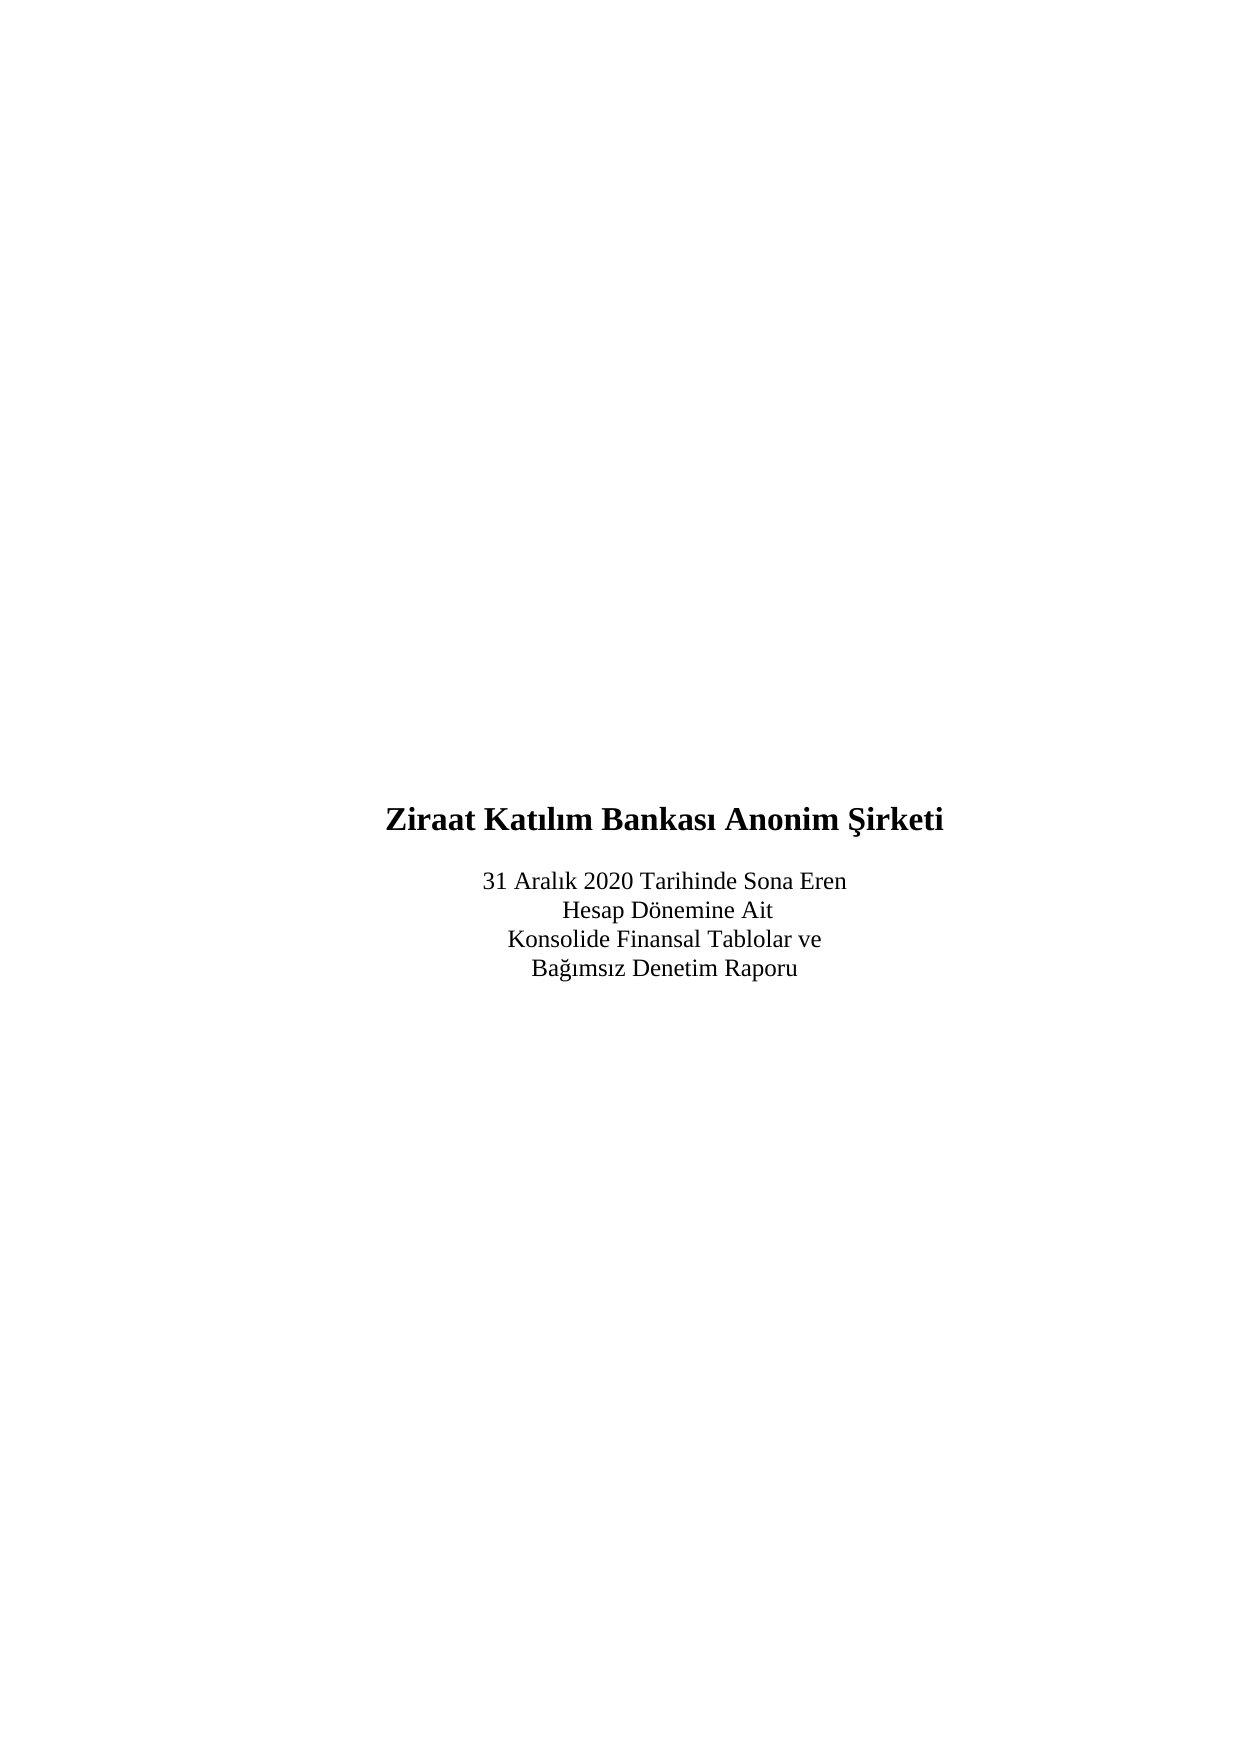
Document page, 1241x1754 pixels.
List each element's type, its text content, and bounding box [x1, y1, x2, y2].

text Konsolide Finansal Tablolar ve [207, 924, 1122, 953]
text Ziraat Katılım Bankası Anonim Şirketi [207, 799, 1122, 838]
text Hesap Dönemine Ait [207, 895, 1122, 924]
text Bağımsız Denetim Raporu [207, 953, 1122, 981]
text 31 Aralık 2020 Tarihinde Sona Eren [207, 866, 1122, 895]
